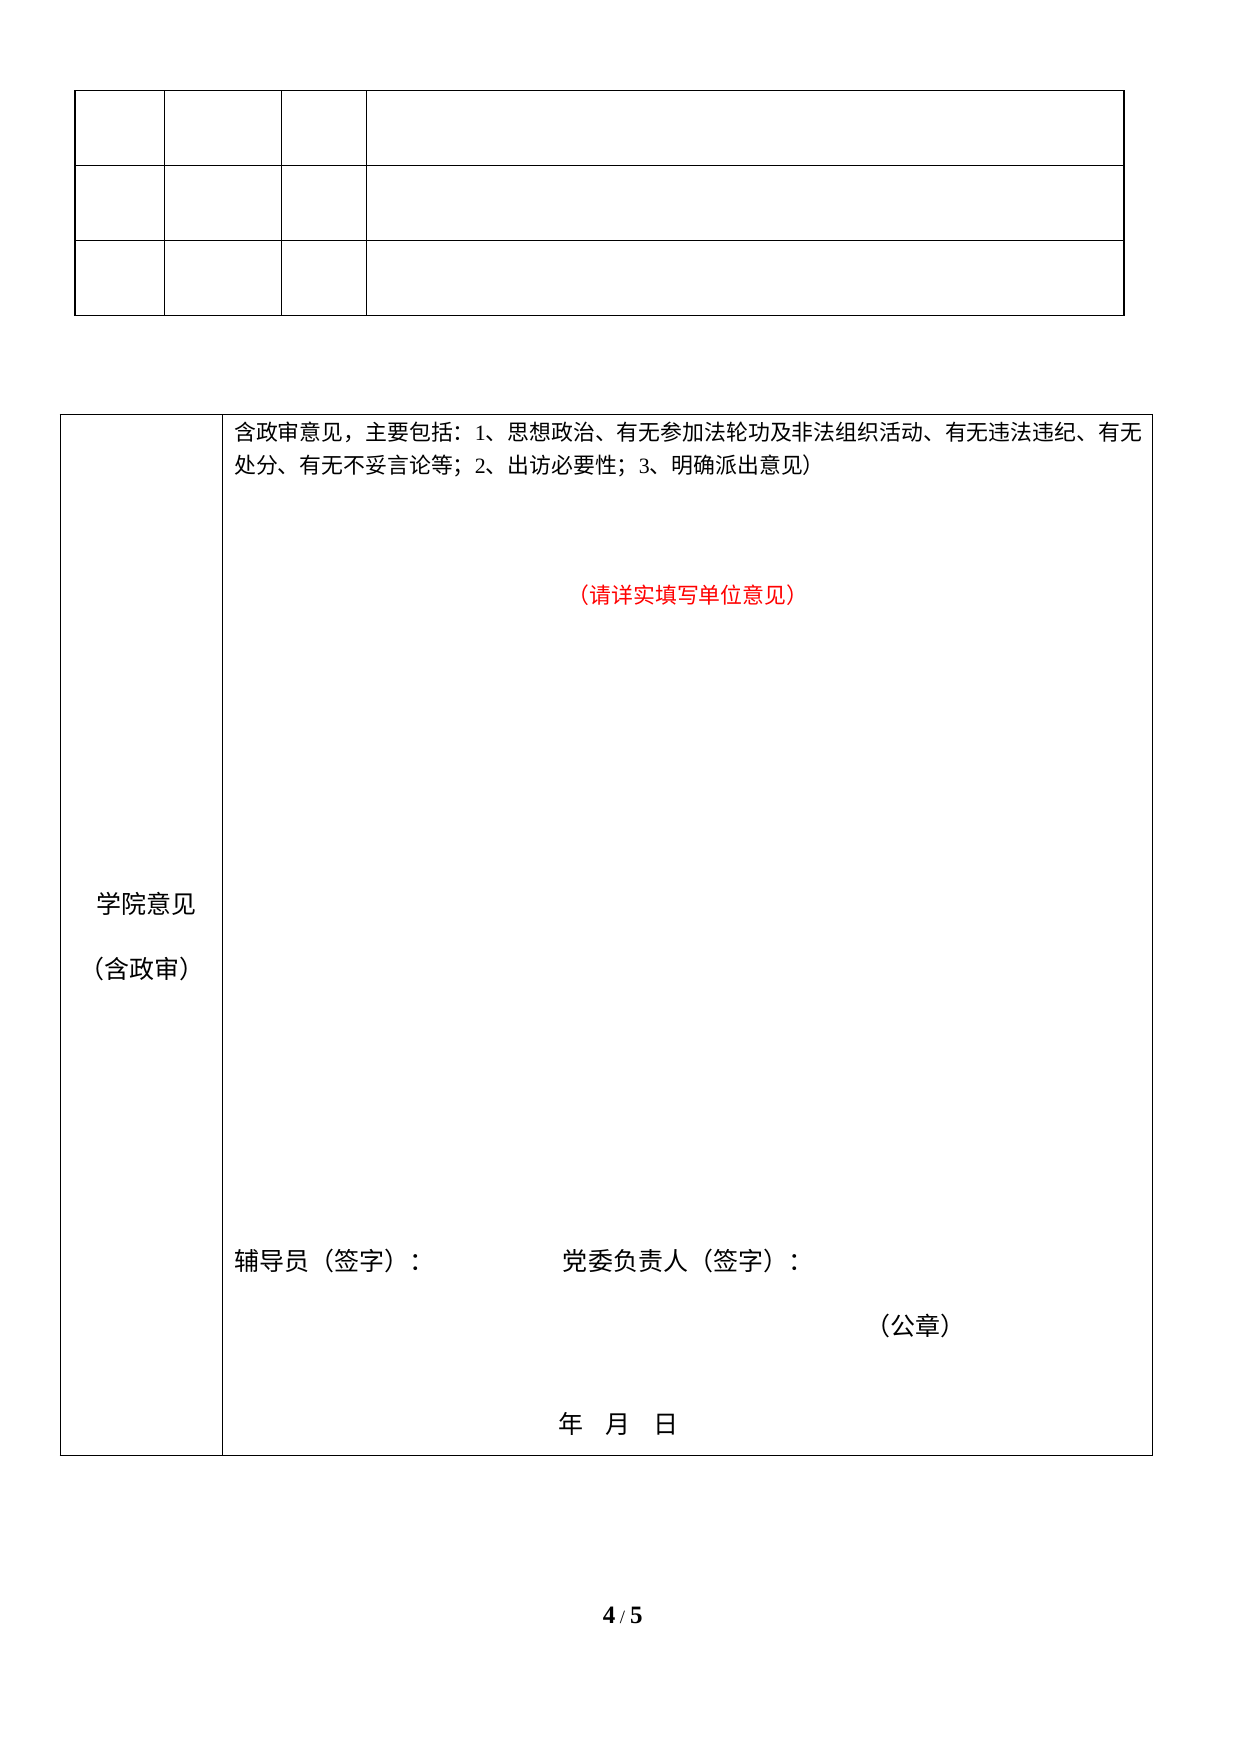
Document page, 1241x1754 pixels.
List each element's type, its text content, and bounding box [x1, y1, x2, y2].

table_cell [165, 241, 281, 315]
table_cell [165, 91, 281, 165]
table_cell [282, 166, 366, 240]
table_cell [367, 166, 1123, 240]
table_cell [367, 241, 1123, 315]
table_cell [165, 166, 281, 240]
table_cell [282, 241, 366, 315]
table_header 学院意见 （含政审） [61, 415, 222, 1455]
table_cell [282, 91, 366, 165]
table_cell [367, 91, 1123, 165]
table_cell [76, 241, 164, 315]
table_cell [76, 166, 164, 240]
table_header 含政审意见，主要包括：1、思想政治、有无参加法轮功及非法组织活动、有无违法违纪、有无处分、有无不妥言论等；2、出访必要性；3、明确派出意见） （请详实填写单位意见） 辅导员（签字）： 党委负责人（签字）： （公章） 年 月 日 [223, 415, 1152, 1455]
table_cell [76, 91, 164, 165]
